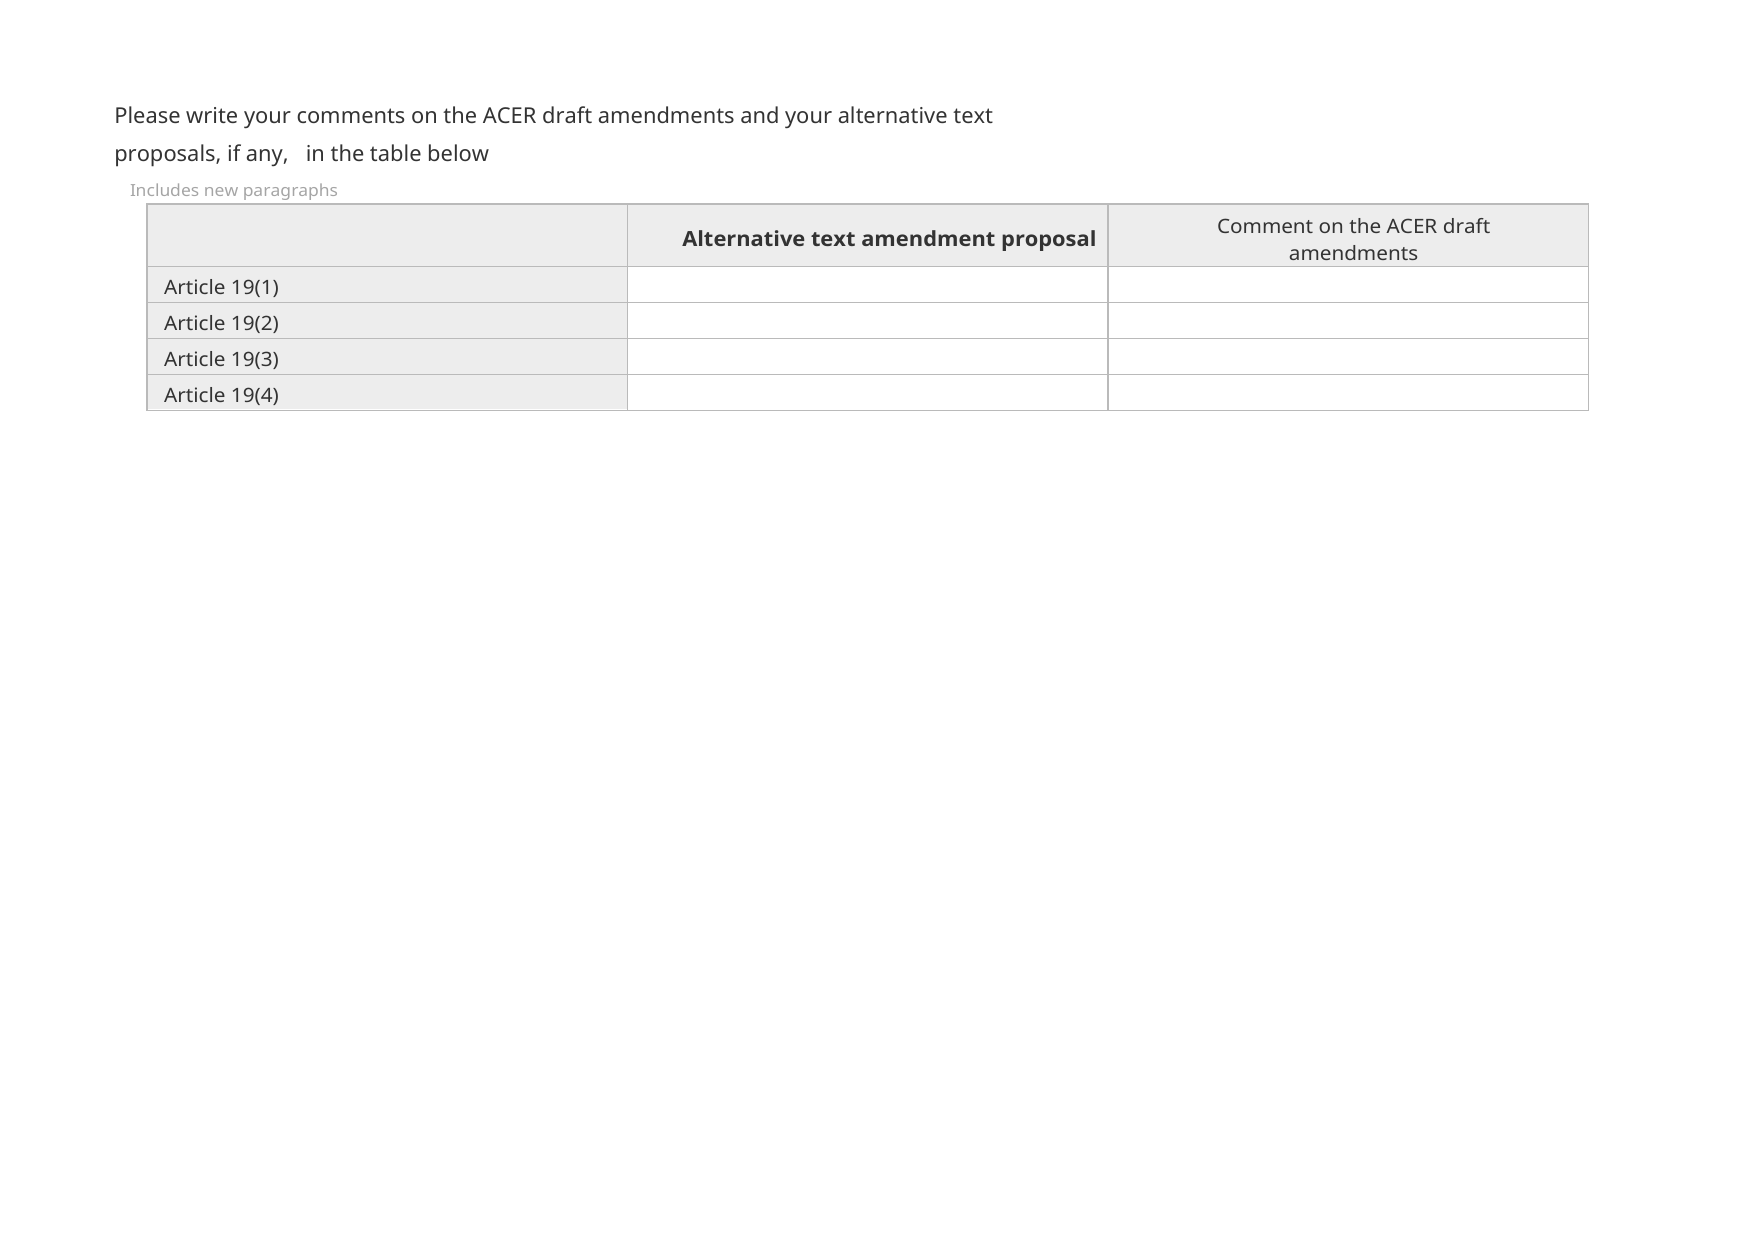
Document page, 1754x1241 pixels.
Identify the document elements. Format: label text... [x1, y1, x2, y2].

table_header Comment on the ACER draft amendments [1109, 205, 1588, 266]
table_cell [628, 375, 1107, 409]
table_cell [1109, 303, 1588, 338]
table_cell [628, 339, 1107, 374]
text Please write your comments on the ACER draft amendments and your alternative text proposals, if any, in the table below [114, 100, 1103, 168]
table_cell [628, 303, 1107, 338]
table_cell Article 19(4) [148, 375, 627, 409]
table_header [148, 205, 627, 266]
text Includes new paragraphs [130, 178, 1691, 201]
table_cell Article 19(2) [148, 303, 627, 338]
table_cell [628, 267, 1107, 302]
table_cell [1109, 375, 1588, 409]
table_cell Article 19(3) [148, 339, 627, 374]
table_cell [1109, 267, 1588, 302]
table_cell Article 19(1) [148, 267, 627, 302]
table_header Alternative text amendment proposal [628, 205, 1107, 266]
table_cell [1109, 339, 1588, 374]
